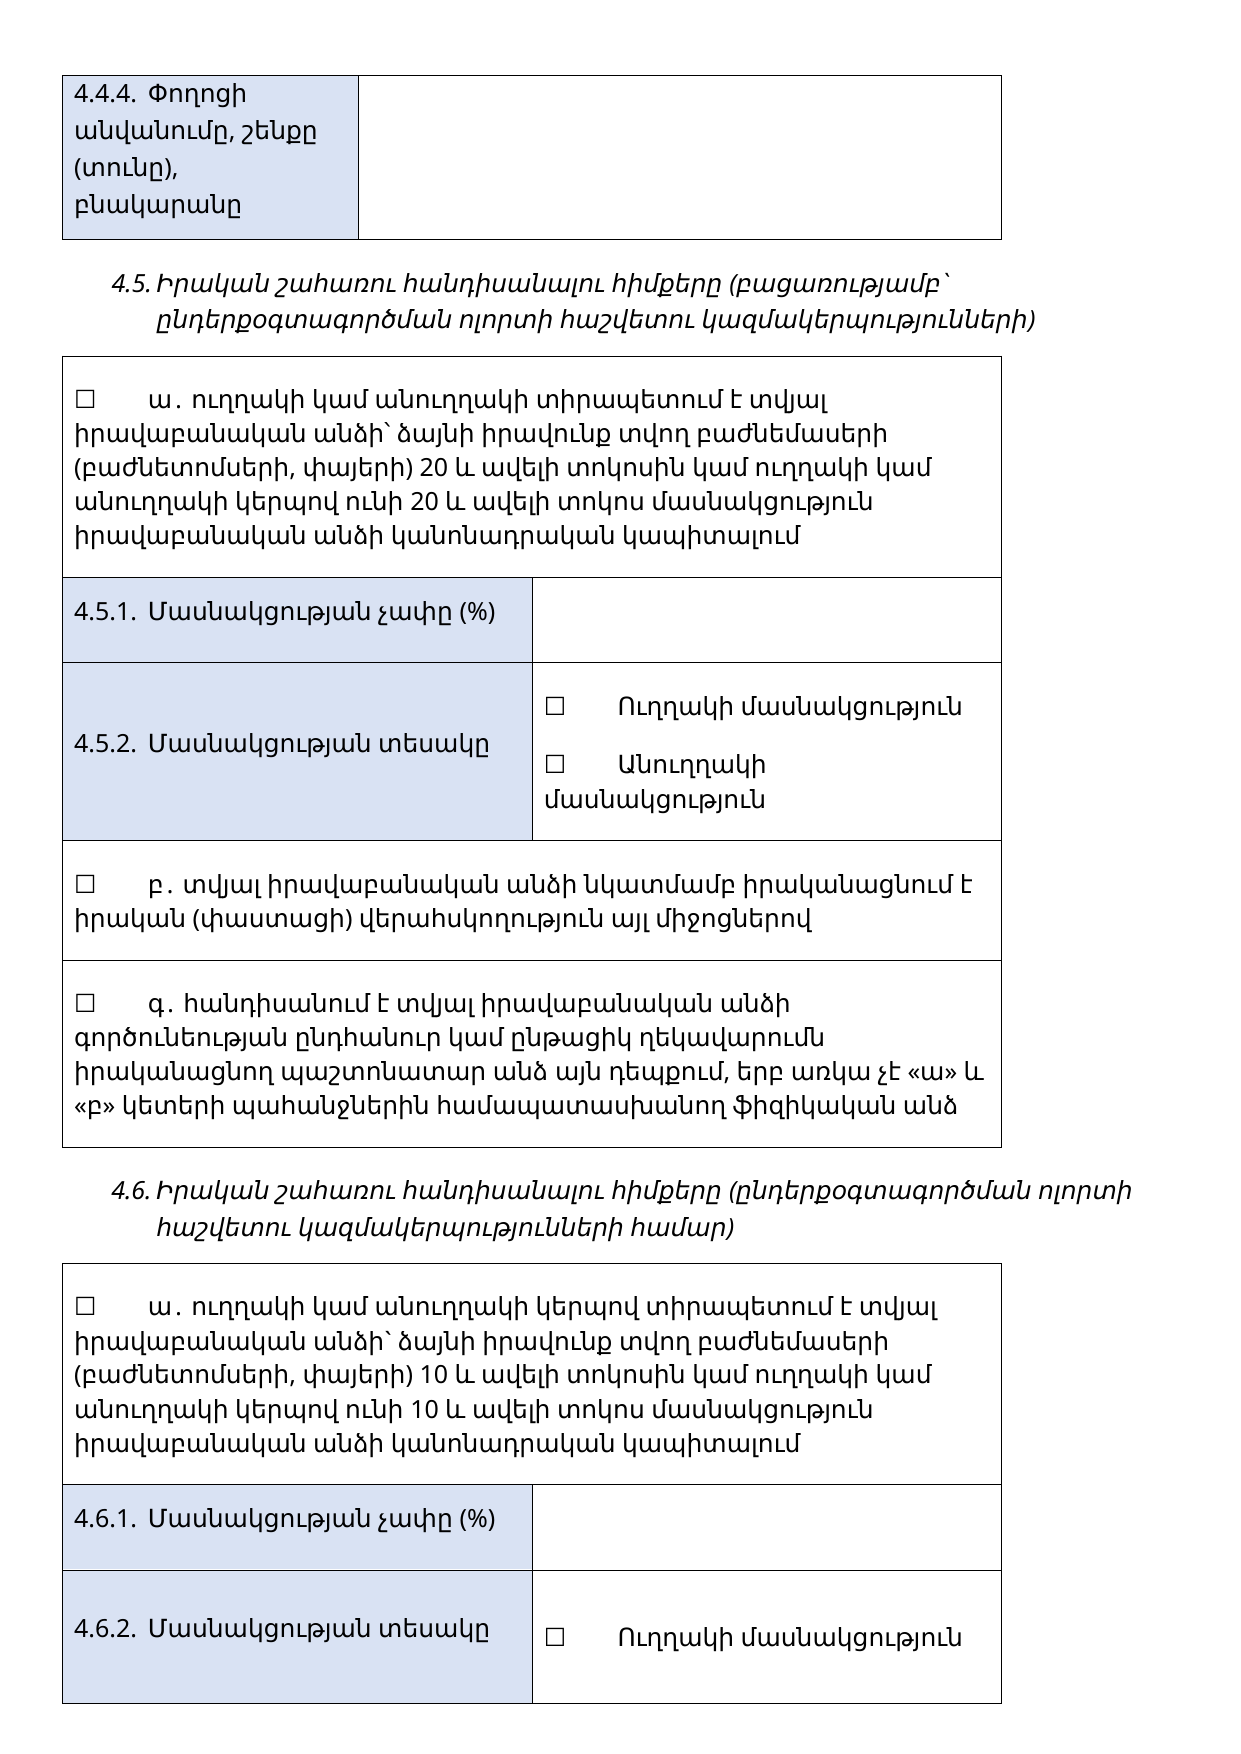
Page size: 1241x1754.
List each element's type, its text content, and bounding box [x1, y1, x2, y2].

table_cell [63, 76, 358, 239]
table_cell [533, 1571, 1001, 1703]
table_cell [533, 578, 1001, 662]
table_cell [359, 76, 1001, 239]
table_header ☐ ա․ ուղղակի կամ անուղղակի տիրապետում է տվյալ իրավաբանական անձի՝ ձայնի իրավունք տվող բաժնեմասերի (բաժնետոմսերի, փայերի) 20 և ավելի տոկոսին կամ ուղղակի կամ անուղղակի կերպով ունի 20 և ավելի տոկոս մասնակցություն իրավաբանական անձի կանոնադրական կապիտալում [63, 357, 1001, 577]
table_cell Մասնակցության չափը (%) [63, 1485, 532, 1569]
table_cell ☐ գ․ հանդիսանում է տվյալ իրավաբանական անձի գործունեության ընդհանուր կամ ընթացիկ ղեկավարումն իրականացնող պաշտոնատար անձ այն դեպքում, երբ առկա չէ «ա» և «բ» կետերի պահանջներին համապատասխանող ֆիզիկական անձ [63, 961, 1001, 1147]
table_cell [533, 1485, 1001, 1569]
table_cell ☐ Ուղղակի մասնակցություն ☐ Անուղղակի մասնակցություն [533, 663, 1001, 840]
list Իրական շահառու հանդիսանալու հիմքերը (ընդերքօգտագործման ոլորտի հաշվետու կազմակերպությունների համար) [111, 1173, 1171, 1244]
table_cell ☐ բ․ տվյալ իրավաբանական անձի նկատմամբ իրականացնում է իրական (փաստացի) վերահսկողություն այլ միջոցներով [63, 841, 1001, 959]
table_header ☐ ա․ ուղղակի կամ անուղղակի կերպով տիրապետում է տվյալ իրավաբանական անձի` ձայնի իրավունք տվող բաժնեմասերի (բաժնետոմսերի, փայերի) 10 և ավելի տոկոսին կամ ուղղակի կամ անուղղակի կերպով ունի 10 և ավելի տոկոս մասնակցություն իրավաբանական անձի կանոնադրական կապիտալում [63, 1264, 1001, 1484]
table_cell Մասնակցության չափը (%) [63, 578, 532, 662]
list Իրական շահառու հանդիսանալու հիմքերը (բացառությամբ` ընդերքօգտագործման ոլորտի հաշվետու կազմակերպությունների) [111, 265, 1171, 336]
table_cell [63, 1571, 532, 1703]
table_cell Մասնակցության տեսակը [63, 663, 532, 840]
